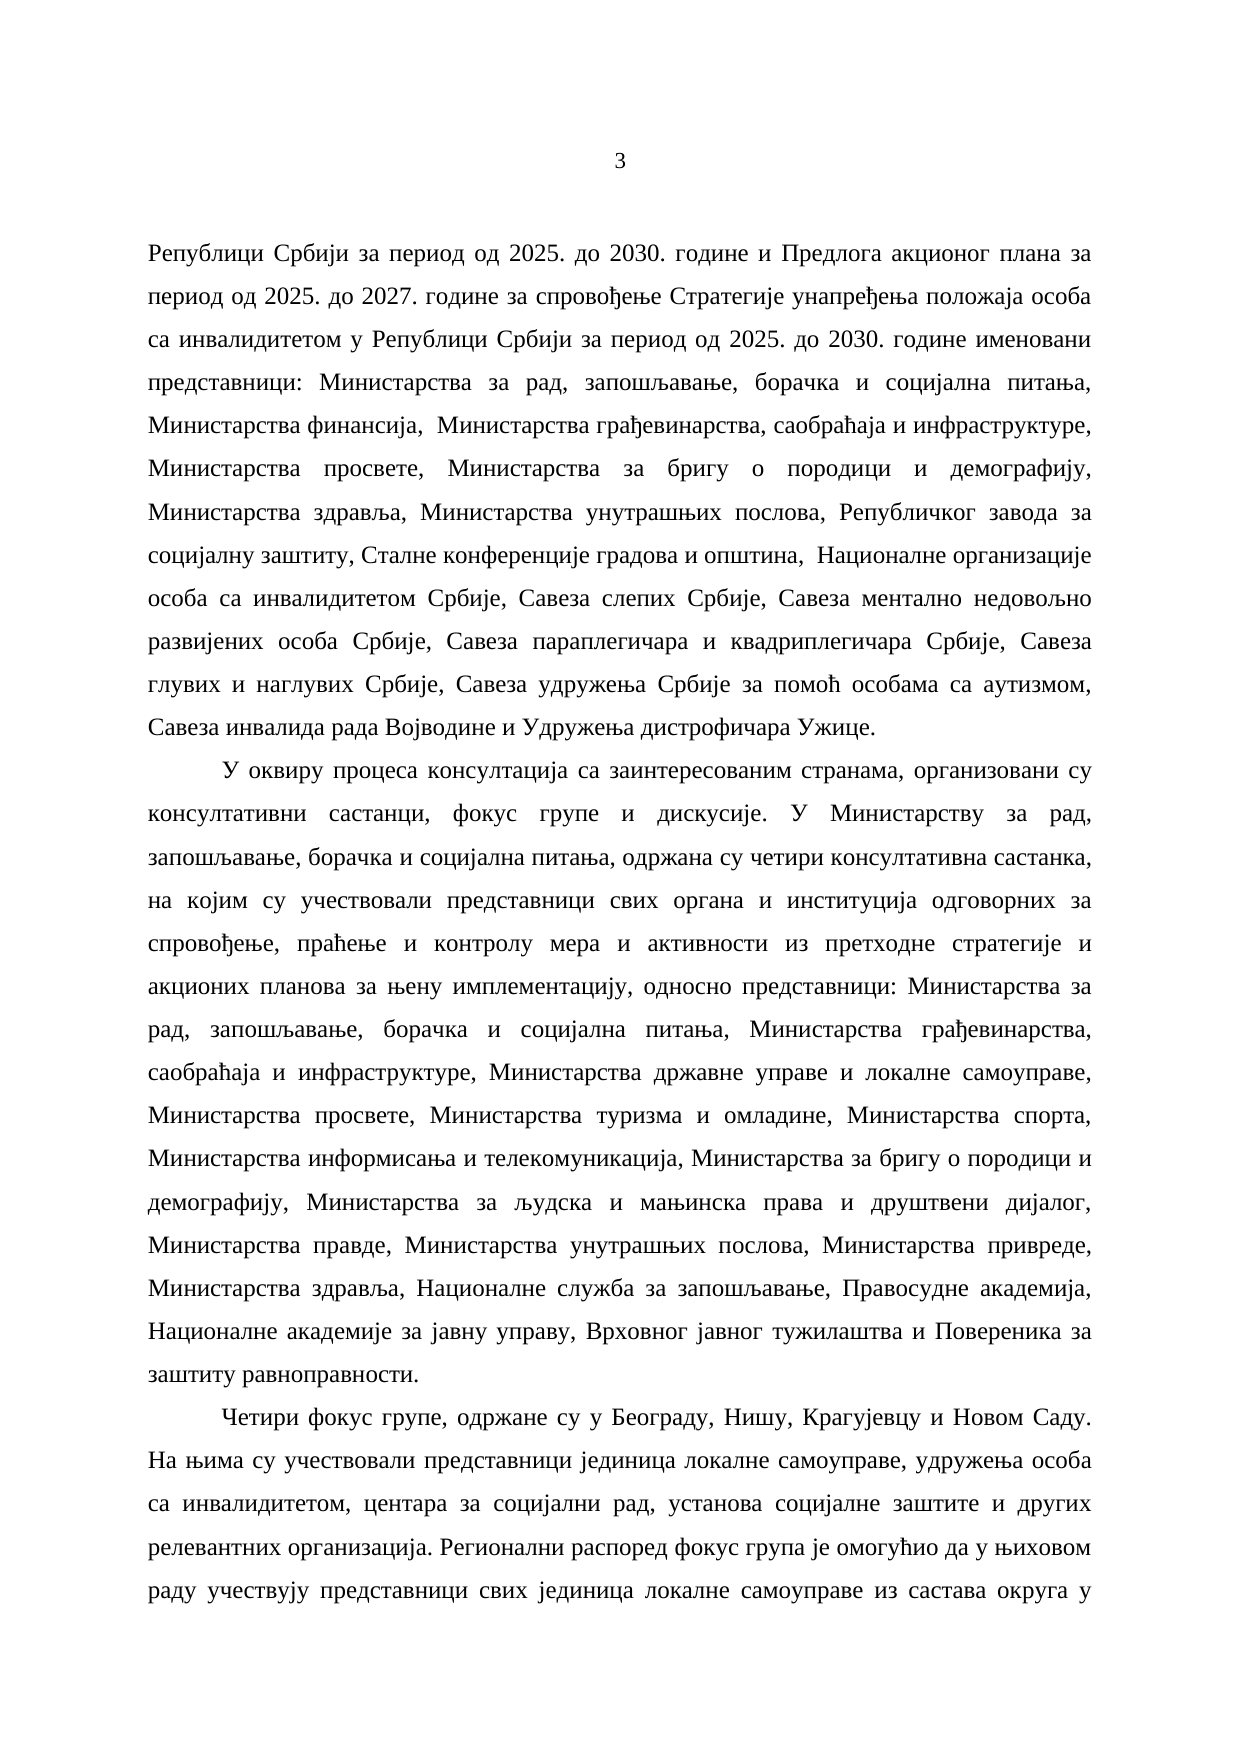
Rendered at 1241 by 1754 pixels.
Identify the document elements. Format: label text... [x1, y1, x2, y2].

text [148, 1402, 1093, 1603]
text У оквиру процеса консултација са заинтересованим странама, организовани су консултативни састанци, фокус групе и дискусије. У Министарству за рад, запошљавање, борачка и социјална питања, одржана су четири консултативна састанка, на којим су учествовали представници свих органа и институција одговорних за спровођење, праћење и контролу мера и активности из претходне стратегије и акционих планова за њену имплементацију, односно представници: Министарства за рад, запошљавање, борачка и социјална питања, Министарства грађевинарства, саобраћаја и инфраструктуре, Министарства државне управе и локалне самоуправе, Министарства просвете, Министарства туризма и омладине, Министарства спорта, Министарства информисања и телекомуникација, Министарства за бригу о породици и демографију, Министарства за људска и мањинска права и друштвени дијалог, Министарства правде, Министарства унутрашњих послова, Министарства привреде, Министарства здравља, Националне служба за запошљавање, Правосудне академија, Националне академије за јавну управу, Врховног јавног тужилаштва и Повереника за заштиту равноправности. [148, 755, 1093, 1388]
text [148, 238, 1093, 741]
